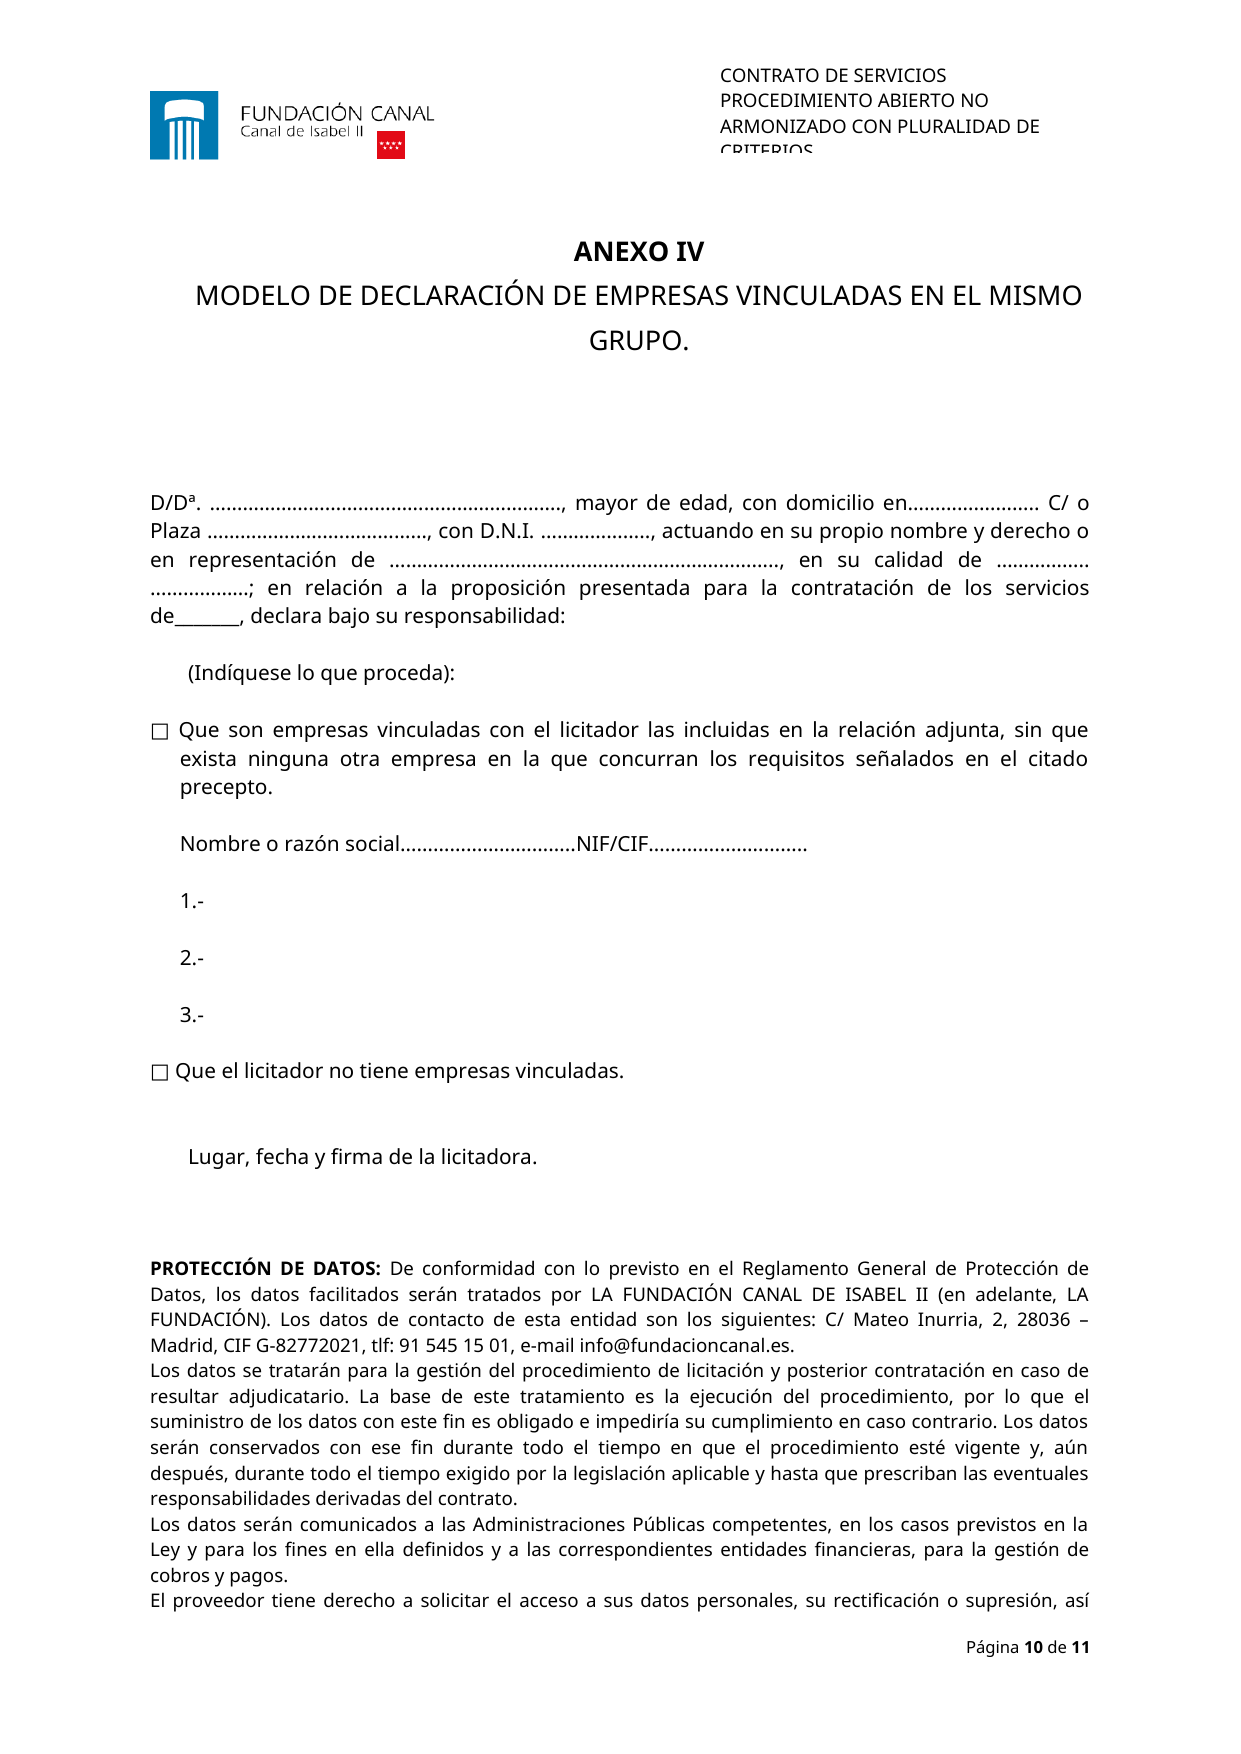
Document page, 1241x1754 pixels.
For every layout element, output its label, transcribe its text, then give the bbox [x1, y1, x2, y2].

text PROTECCIÓN DE DATOS: De conformidad con lo previsto en el Reglamento General de Protección de Datos, los datos facilitados serán tratados por LA FUNDACIÓN CANAL DE ISABEL II (en adelante, LA FUNDACIÓN). Los datos de contacto de esta entidad son los siguientes: C/ Mateo Inurria, 2, 28036 – Madrid, CIF G-82772021, tlf: 91 545 15 01, e-mail info@fundacioncanal.es. [150, 1256, 1090, 1358]
text (Indíquese lo que proceda): [188, 658, 1090, 687]
picture [219, 91, 435, 160]
text MODELO DE DECLARACIÓN DE EMPRESAS VINCULADAS EN EL MISMO GRUPO. [188, 277, 1090, 358]
text D/Dª. ………………………………………………………., mayor de edad, con domicilio en………….……….. C/ o Plaza …………………….……………, con D.N.I. ……………….., actuando en su propio nombre y derecho o en representación de …………………………………………………………….., en su calidad de ……………..………………; en relación a la proposición presentada para la contratación de los servicios de_______, declara bajo su responsabilidad: [150, 488, 1090, 630]
picture [178, 121, 182, 160]
text Lugar, fecha y firma de la licitadora. [188, 1142, 1090, 1170]
text Los datos se tratarán para la gestión del procedimiento de licitación y posterior contratación en caso de resultar adjudicatario. La base de este tratamiento es la ejecución del procedimiento, por lo que el suministro de los datos con este fin es obligado e impediría su cumplimiento en caso contrario. Los datos serán conservados con ese fin durante todo el tiempo en que el procedimiento esté vigente y, aún después, durante todo el tiempo exigido por la legislación aplicable y hasta que prescriban las eventuales responsabilidades derivadas del contrato. [150, 1358, 1090, 1511]
picture [187, 121, 191, 160]
picture [165, 100, 203, 119]
text 3.- [179, 1000, 1090, 1028]
text □ Que el licitador no tiene empresas vinculadas. [150, 1057, 1090, 1085]
text 2.- [179, 943, 1090, 971]
picture [170, 122, 174, 160]
text ANEXO IV [188, 233, 1090, 269]
text □ Que son empresas vinculadas con el licitador las incluidas en la relación adjunta, sin que exista ninguna otra empresa en la que concurran los requisitos señalados en el citado precepto. [150, 715, 1090, 801]
text 1.- [179, 886, 1090, 914]
text Nombre o razón social…………………………..NIF/CIF……………………….. [179, 829, 1090, 858]
text Los datos serán comunicados a las Administraciones Públicas competentes, en los casos previstos en la Ley y para los fines en ella definidos y a las correspondientes entidades financieras, para la gestión de cobros y pagos. [150, 1511, 1090, 1587]
